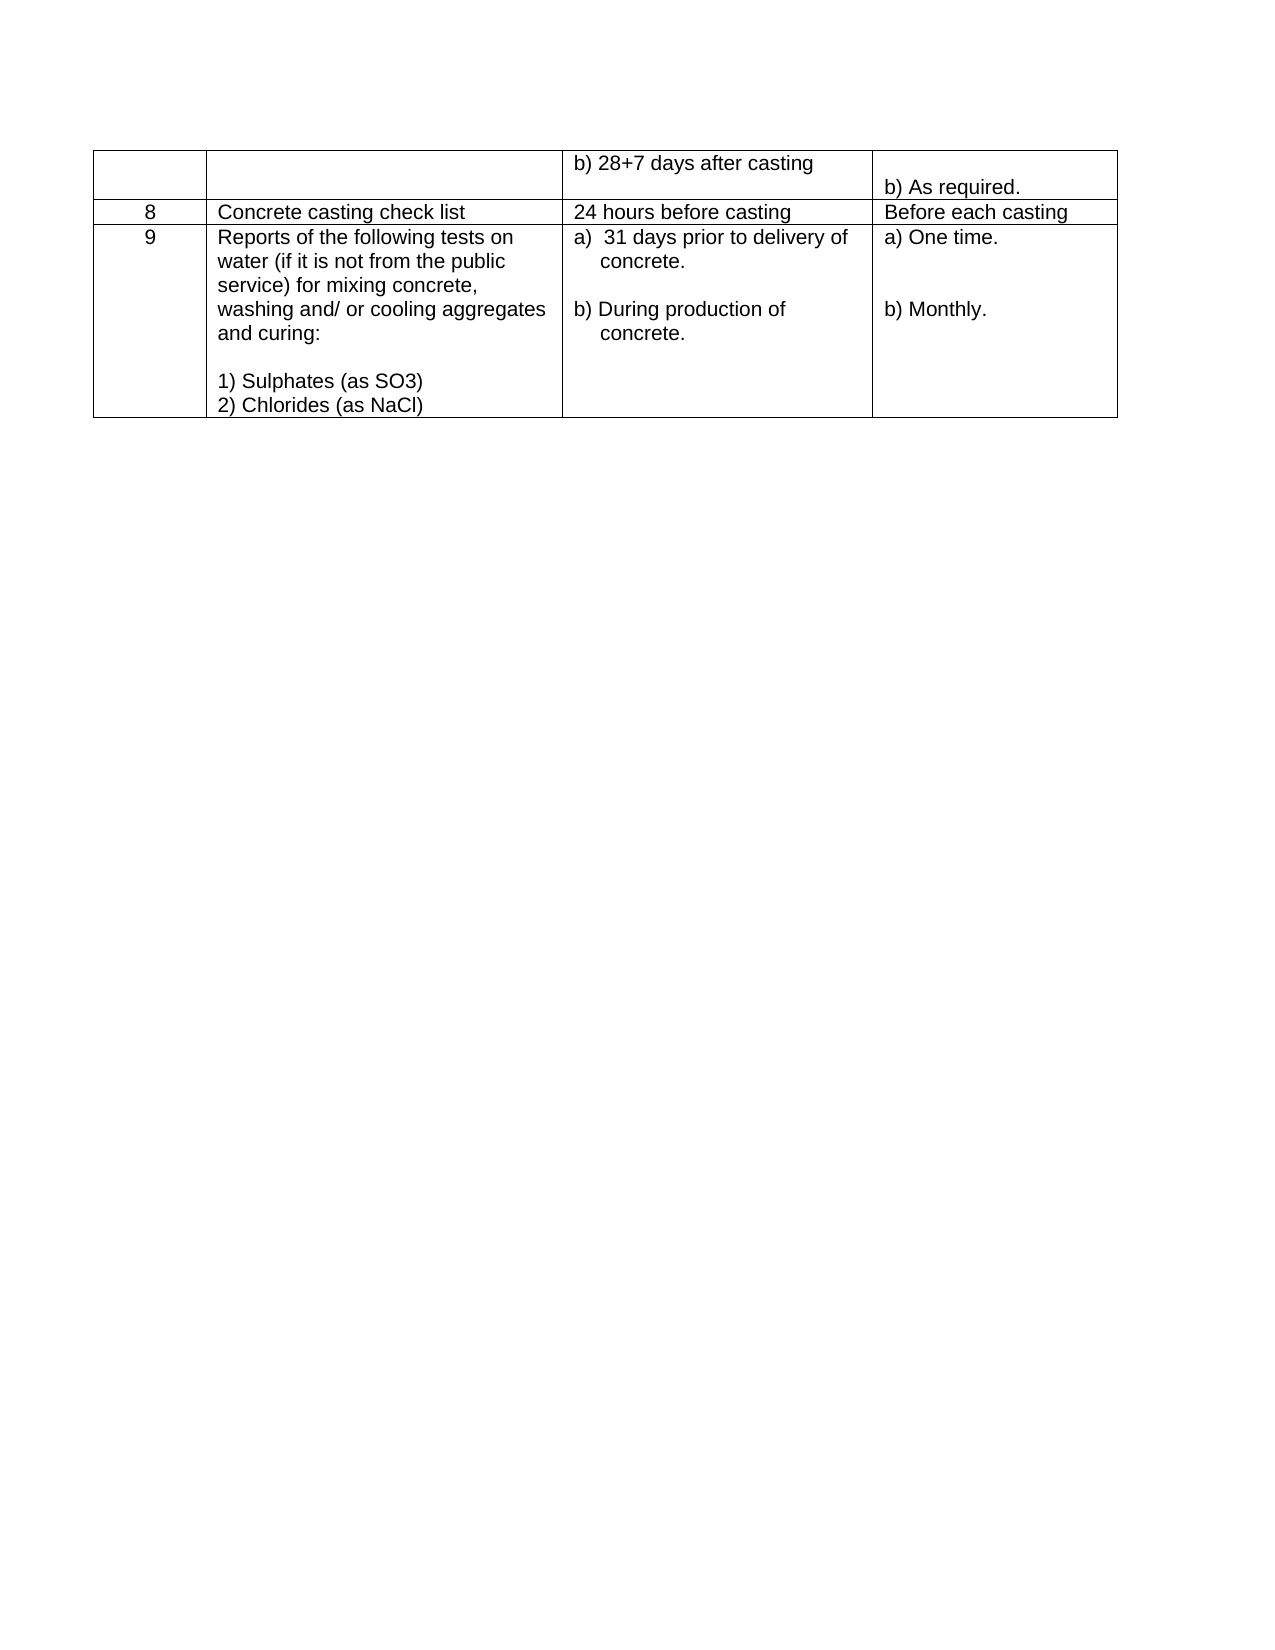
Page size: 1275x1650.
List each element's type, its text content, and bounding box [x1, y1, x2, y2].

table_cell 7 [94, 151, 206, 199]
table_cell Before each casting [873, 200, 1117, 224]
table_cell 8 [94, 200, 206, 224]
table_cell Concrete casting check list [207, 200, 562, 224]
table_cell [563, 151, 872, 199]
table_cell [207, 151, 562, 199]
table_cell 9 [94, 225, 206, 417]
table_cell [873, 151, 1117, 199]
table_cell 24 hours before casting [563, 200, 872, 224]
table_cell a) 31 days prior to delivery of concrete. b) During production of concrete. [563, 225, 872, 417]
table_cell a) One time. b) Monthly. [873, 225, 1117, 417]
table_cell Reports of the following tests on water (if it is not from the public service) for mixing concrete, washing and/ or cooling aggregates and curing: 1) Sulphates (as SO3) 2) Chlorides (as NaCl) [207, 225, 562, 417]
